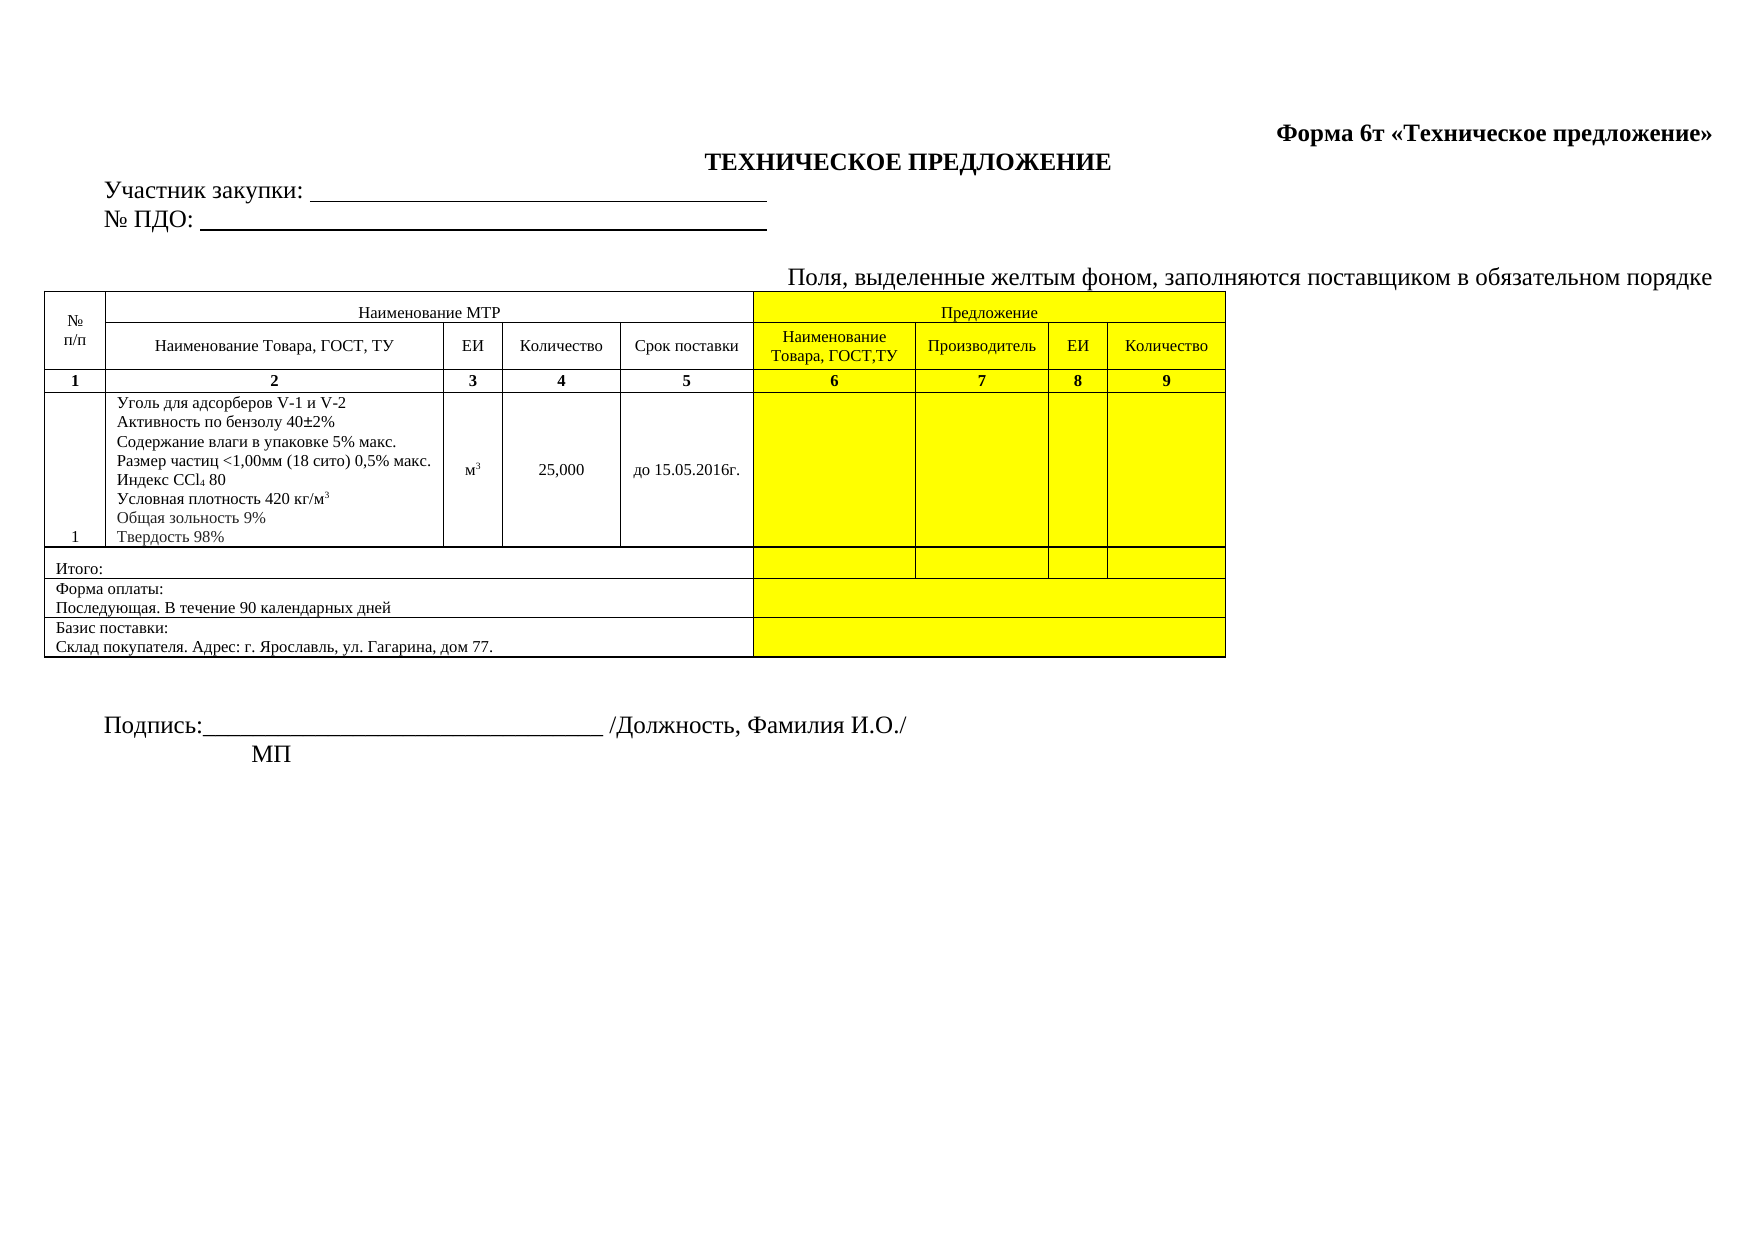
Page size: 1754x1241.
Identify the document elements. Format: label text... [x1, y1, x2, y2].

text № ПДО: [103, 204, 1713, 233]
table_cell Форма оплаты: Последующая. В течение 90 календарных дней [45, 579, 753, 617]
table_cell 7 [916, 370, 1048, 392]
table_cell Уголь для адсорберов V-1 и V-2 Активность по бензолу 40±2% Содержание влаги в упаковке 5% макс. Размер частиц <1,00мм (18 сито) 0,5% макс. Индекс CCl4 80 Условная плотность 420 кг/м3 Общая зольность 9% Твердость 98% [106, 393, 443, 546]
table_cell 25,000 [503, 393, 620, 546]
table_cell Наименование Товара, ГОСТ,ТУ [754, 323, 915, 369]
table_cell Количество [503, 323, 620, 369]
table_cell [1049, 548, 1107, 578]
text Форма 6т «Техническое предложение» [103, 118, 1713, 147]
table_cell ЕИ [444, 323, 502, 369]
table_cell 9 [1108, 370, 1225, 392]
table_cell [754, 393, 915, 546]
table_cell 4 [503, 370, 620, 392]
table_cell Наименование Товара, ГОСТ, ТУ [106, 323, 443, 369]
table_header Наименование МТР [106, 292, 753, 322]
table_cell ЕИ [1049, 323, 1107, 369]
table_cell 2 [106, 370, 443, 392]
table_cell [916, 548, 1048, 578]
table_cell [1108, 548, 1225, 578]
table_cell 3 [444, 370, 502, 392]
text Поля, выделенные желтым фоном, заполняются поставщиком в обязательном порядке [103, 262, 1713, 291]
table_cell до 15.05.2016г. [621, 393, 753, 546]
table_cell Срок поставки [621, 323, 753, 369]
table_cell 8 [1049, 370, 1107, 392]
text МП [103, 739, 1713, 768]
table_cell Итого: [45, 548, 753, 578]
table_cell [754, 548, 915, 578]
table_cell Базис поставки: Склад покупателя. Адрес: г. Ярославль, ул. Гагарина, дом 77. [45, 618, 753, 656]
table_cell [754, 618, 1225, 656]
table_cell 6 [754, 370, 915, 392]
table_cell Производитель [916, 323, 1048, 369]
table_header Предложение [754, 292, 1225, 322]
table_cell [1108, 393, 1225, 546]
text Участник закупки: [103, 176, 1713, 204]
table_cell м3 [444, 393, 502, 546]
text Подпись:________________________________ /Должность, Фамилия И.О./ [103, 711, 1713, 739]
table_header № п/п [45, 292, 105, 369]
table_cell 1 [45, 370, 105, 392]
table_cell [1049, 393, 1107, 546]
table_cell [916, 393, 1048, 546]
table_cell [754, 579, 1225, 617]
table_cell Количество [1108, 323, 1225, 369]
text ТЕХНИЧЕСКОЕ ПРЕДЛОЖЕНИЕ [103, 147, 1713, 176]
table_cell 5 [621, 370, 753, 392]
table_cell 1 [45, 393, 105, 546]
